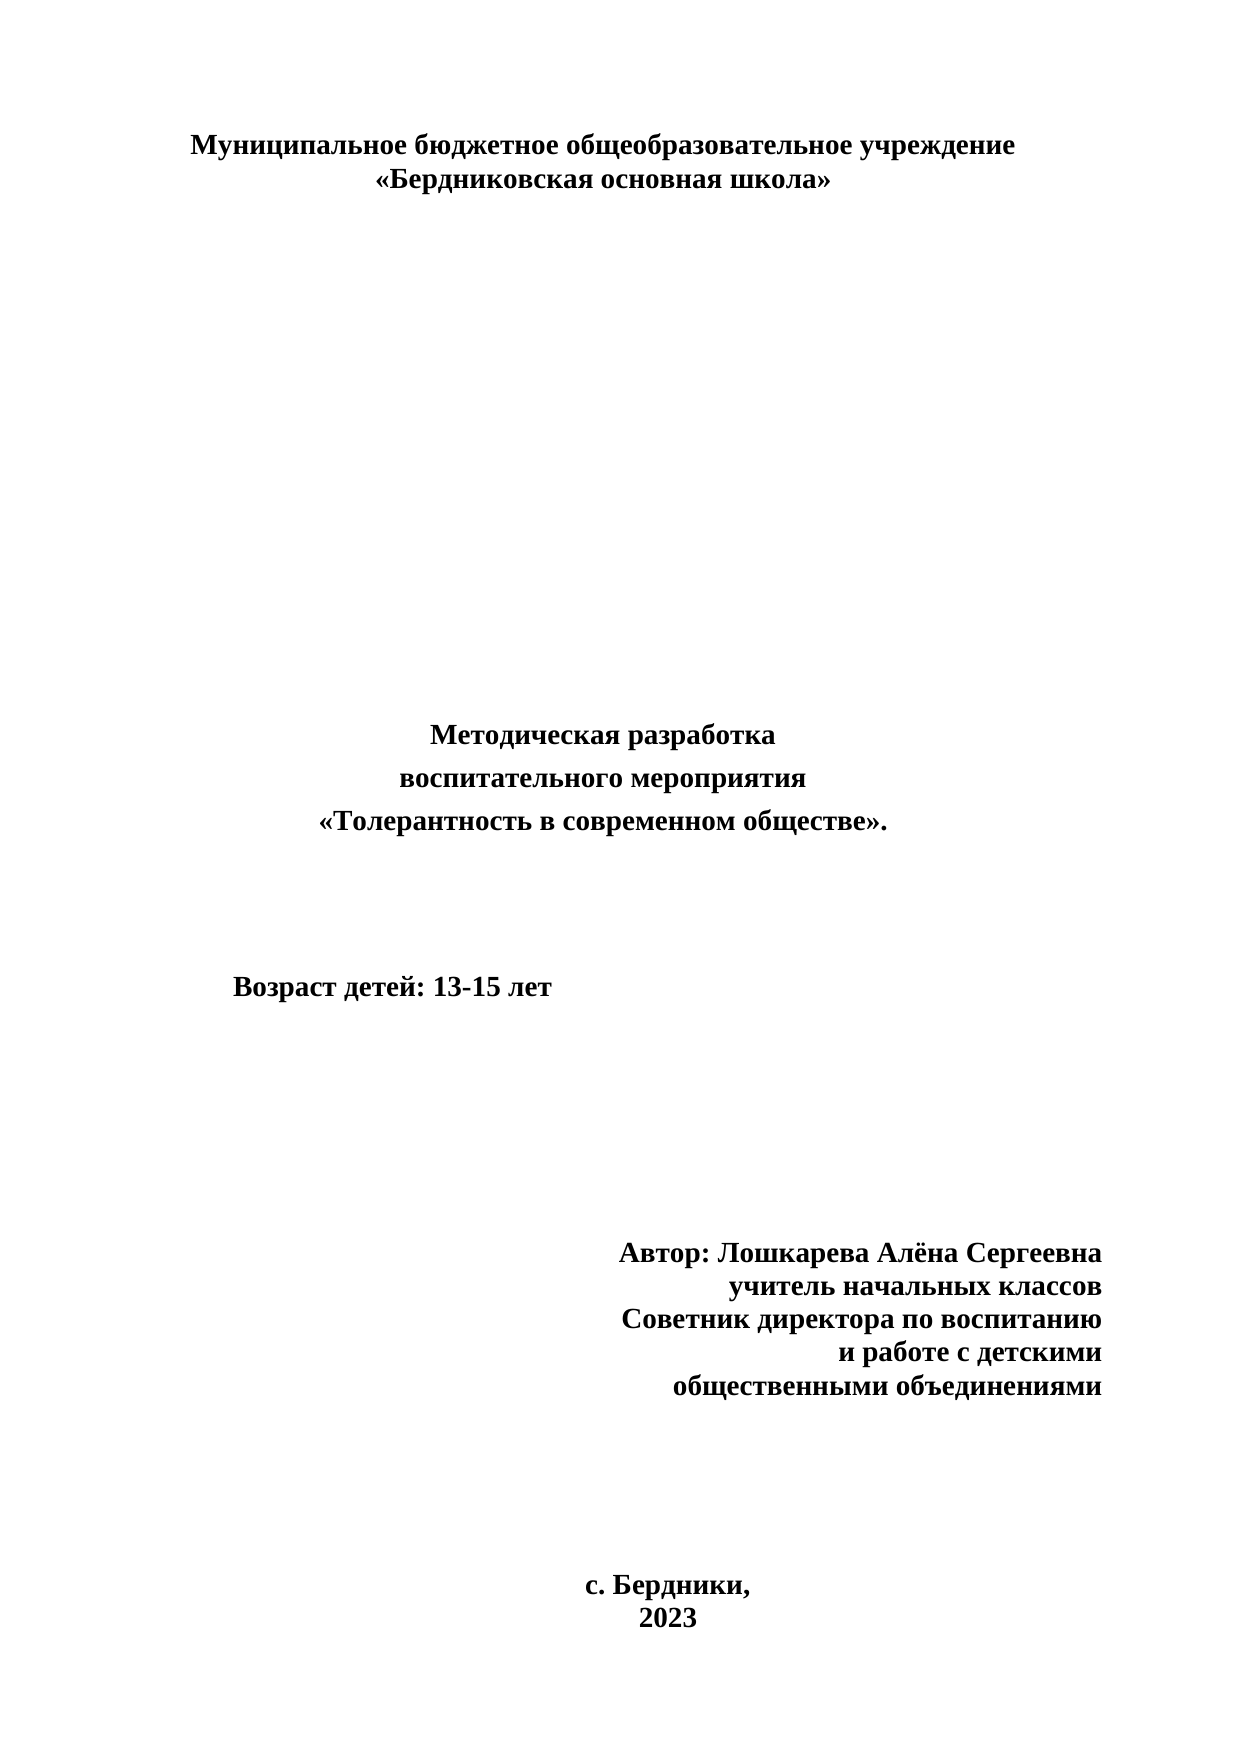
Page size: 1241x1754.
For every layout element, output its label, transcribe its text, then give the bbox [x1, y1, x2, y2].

text Муниципальное бюджетное общеобразовательное учреждение «Бердниковская основная школа» [177, 127, 1029, 194]
text «Толерантность в современном обществе». [177, 803, 1029, 837]
subtitle Возраст детей: 13-15 лет [233, 969, 1102, 1003]
subtitle 2023 [233, 1601, 1102, 1634]
text Методическая разработка [177, 717, 1029, 751]
subtitle Автор: Лошкарева Алёна Сергеевна учитель начальных классов [233, 1235, 1102, 1302]
text воспитательного мероприятия [177, 760, 1029, 794]
subtitle Советник директора по воспитанию и работе с детскими общественными объединениями [233, 1302, 1102, 1402]
subtitle с. Бердники, [233, 1568, 1102, 1601]
